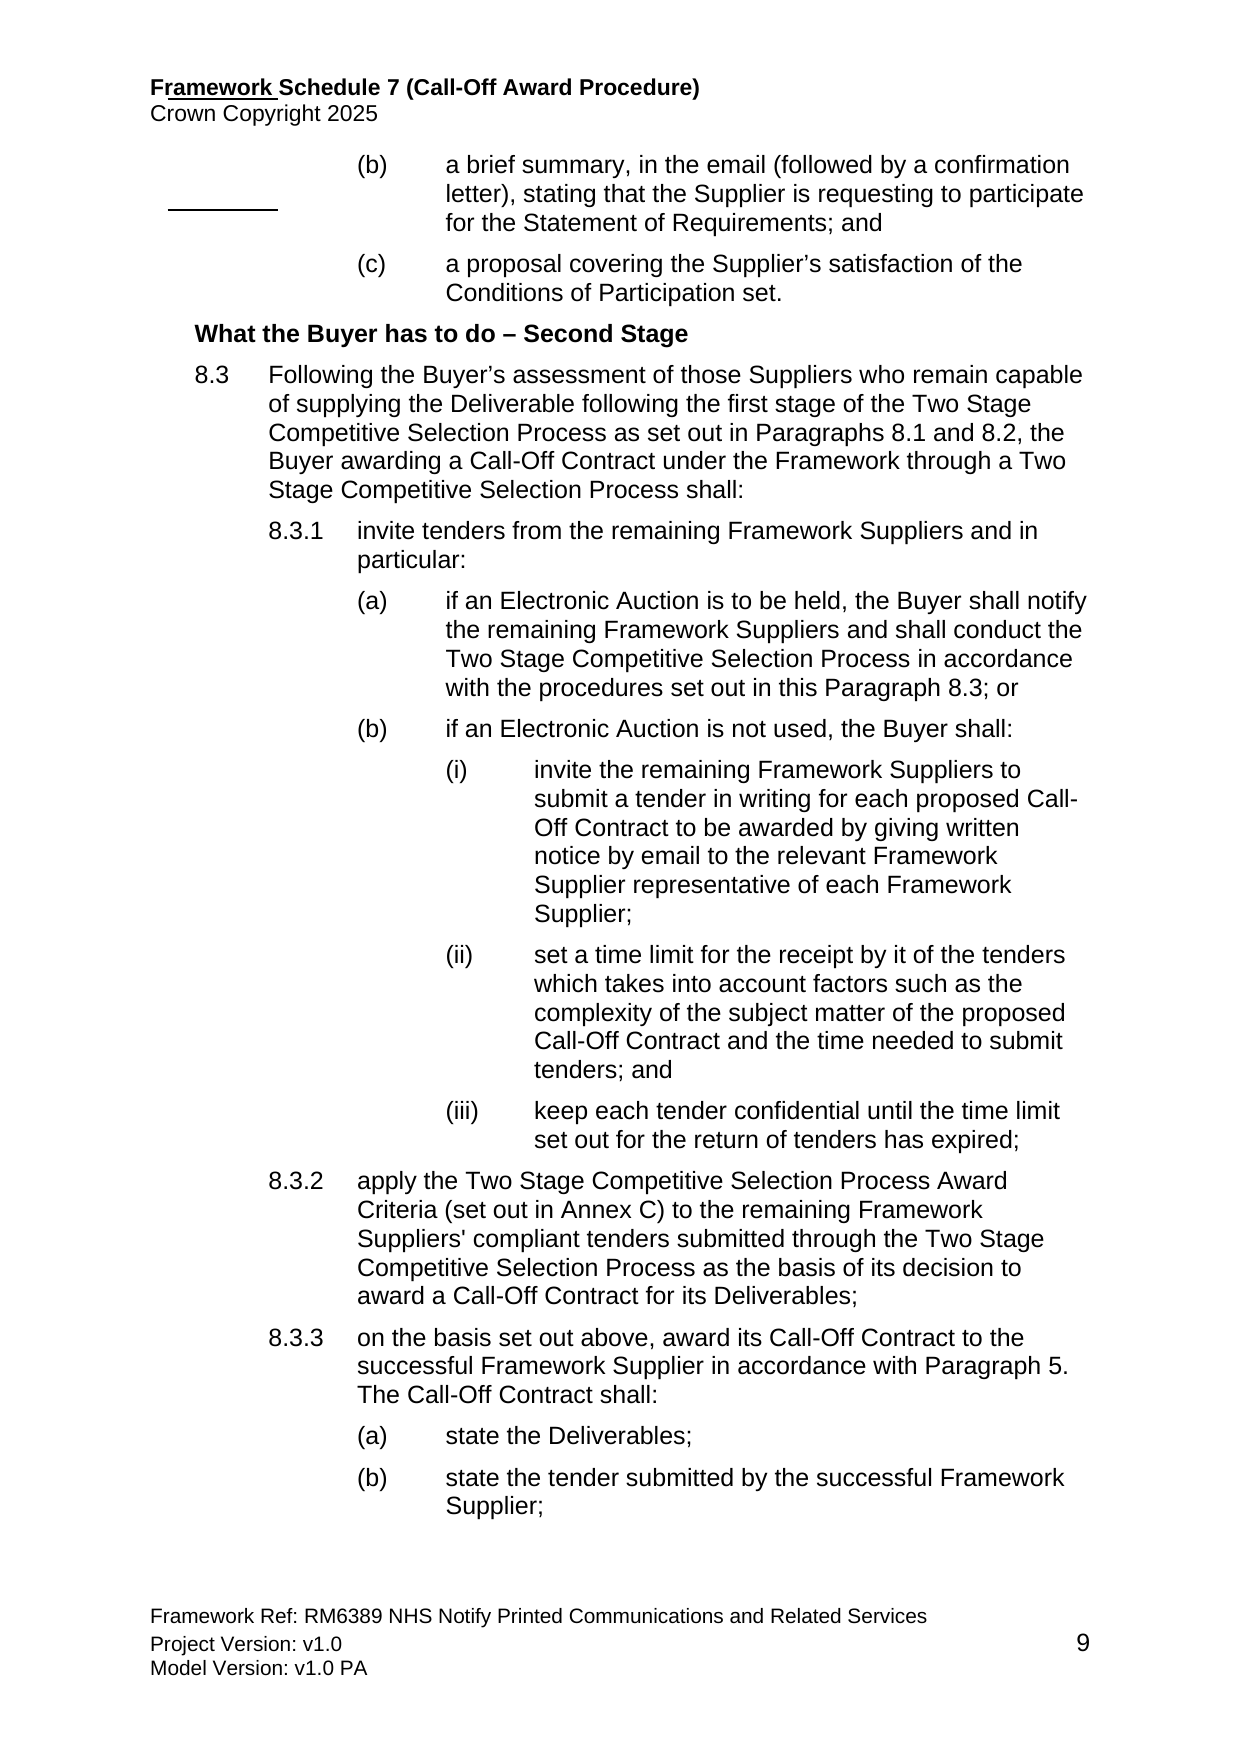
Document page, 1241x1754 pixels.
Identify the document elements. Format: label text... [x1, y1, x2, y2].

list state the Deliverables; [357, 1421, 1090, 1450]
text What the Buyer has to do – Second Stage [194, 319, 1090, 347]
list state the tender submitted by the successful Framework Supplier; [357, 1462, 1090, 1520]
list if an Electronic Auction is to be held, the Buyer shall notify the remaining Framework Suppliers and shall conduct the Two Stage Competitive Selection Process in accordance with the procedures set out in this Paragraph 8.3; or [357, 586, 1090, 701]
list if an Electronic Auction is not used, the Buyer shall: [357, 714, 1090, 742]
list a brief summary, in the email (followed by a confirmation letter), stating that the Supplier is requesting to participate for the Statement of Requirements; and [357, 150, 1090, 236]
list a proposal covering the Supplier’s satisfaction of the Conditions of Participation set. [357, 249, 1090, 306]
list Following the Buyer’s assessment of those Suppliers who remain capable of supplying the Deliverable following the first stage of the Two Stage Competitive Selection Process as set out in Paragraphs 8.1 and 8.2, the Buyer awarding a Call-Off Contract under the Framework through a Two Stage Competitive Selection Process shall: [194, 360, 1090, 504]
list invite tenders from the remaining Framework Suppliers and in particular: [268, 516, 1090, 574]
list apply the Two Stage Competitive Selection Process Award Criteria (set out in Annex C) to the remaining Framework Suppliers' compliant tenders submitted through the Two Stage Competitive Selection Process as the basis of its decision to award a Call-Off Contract for its Deliverables; [268, 1166, 1090, 1310]
list on the basis set out above, award its Call-Off Contract to the successful Framework Supplier in accordance with Paragraph 5. The Call-Off Contract shall: [268, 1322, 1090, 1409]
list set a time limit for the receipt by it of the tenders which takes into account factors such as the complexity of the subject matter of the proposed Call-Off Contract and the time needed to submit tenders; and [445, 940, 1090, 1084]
list invite the remaining Framework Suppliers to submit a tender in writing for each proposed Call-Off Contract to be awarded by giving written notice by email to the relevant Framework Supplier representative of each Framework Supplier; [445, 755, 1090, 927]
list keep each tender confidential until the time limit set out for the return of tenders has expired; [445, 1096, 1090, 1154]
